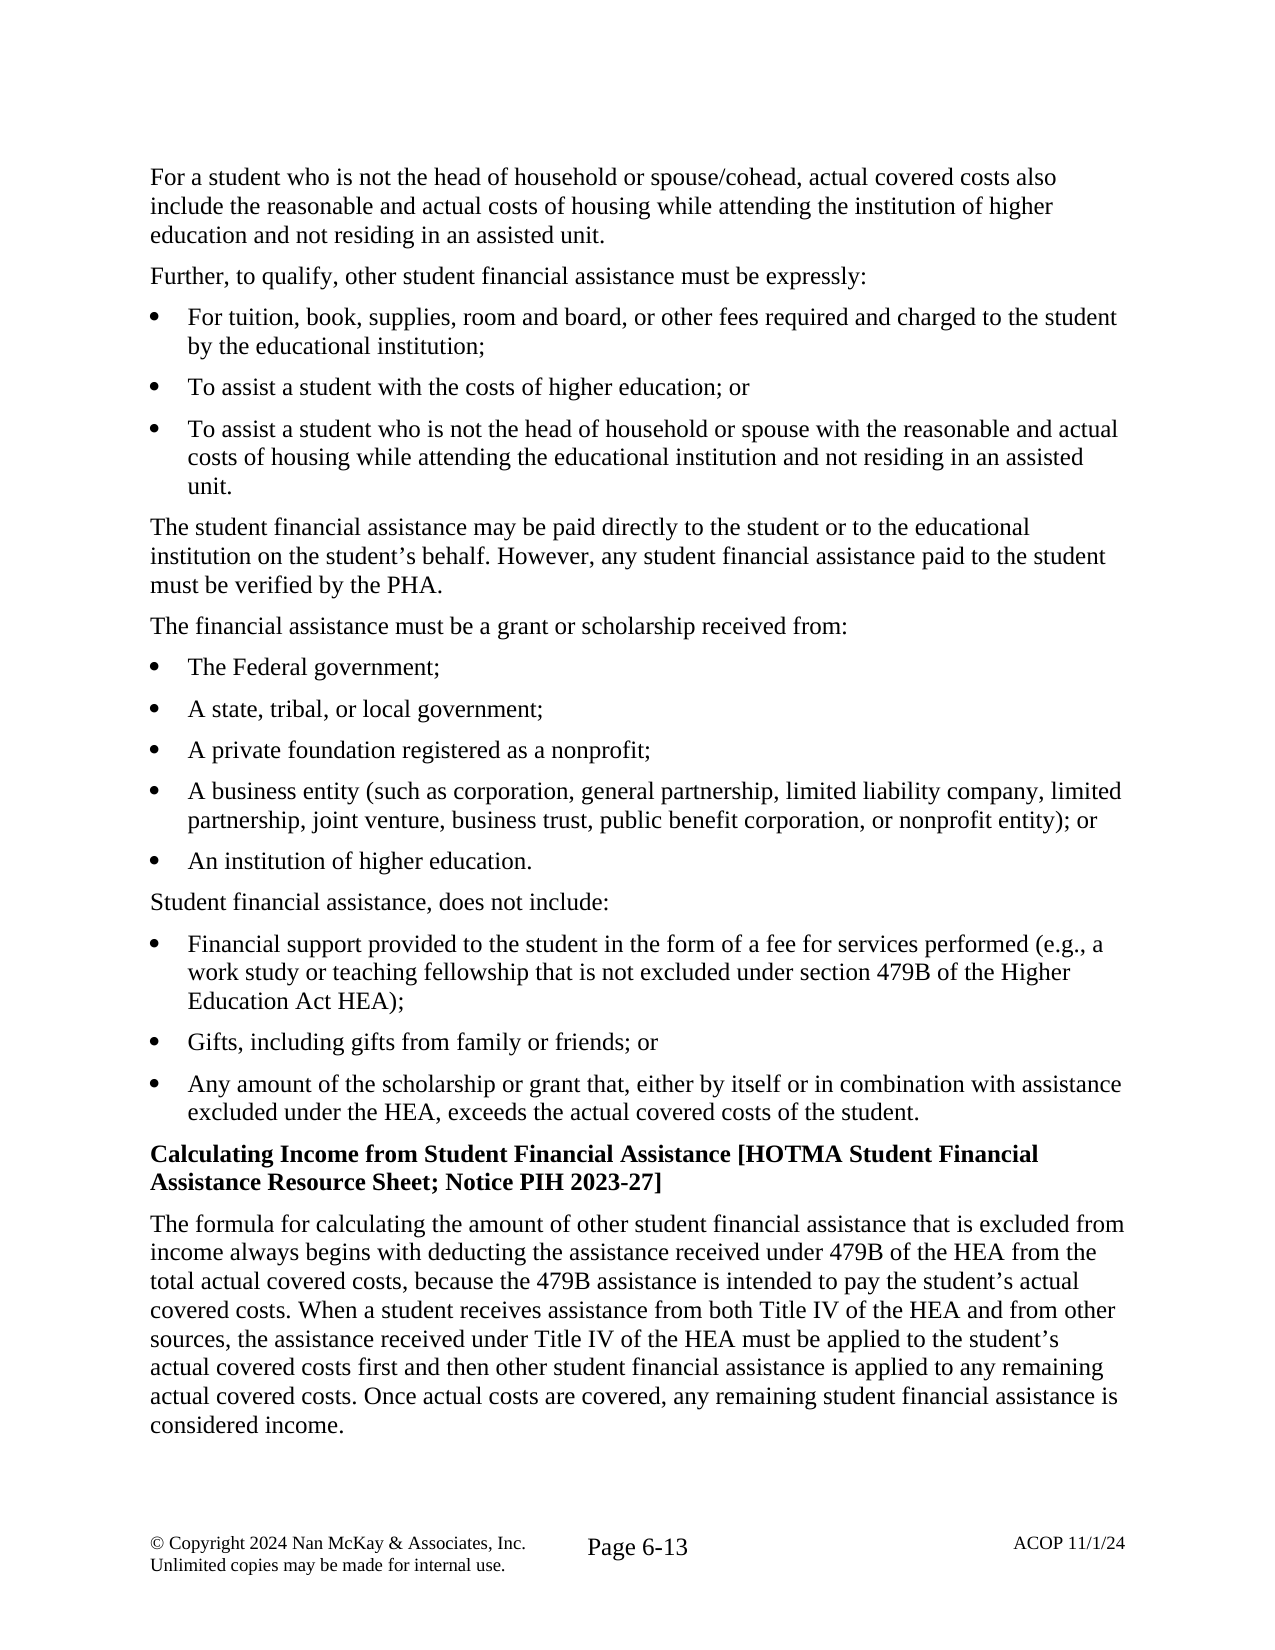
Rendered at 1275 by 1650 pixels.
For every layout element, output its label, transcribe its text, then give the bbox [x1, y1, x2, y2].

text Student financial assistance, does not include: [150, 887, 1125, 916]
text The financial assistance must be a grant or scholarship received from: [150, 611, 1125, 640]
text The student financial assistance may be paid directly to the student or to the educational institution on the student’s behalf. However, any student financial assistance paid to the student must be verified by the PHA. [150, 512, 1125, 599]
list An institution of higher education. [150, 846, 1125, 875]
list The Federal government; [150, 652, 1125, 681]
list A private foundation registered as a nonprofit; [150, 735, 1125, 764]
list To assist a student with the costs of higher education; or [150, 372, 1125, 401]
text Calculating Income from Student Financial Assistance [HOTMA Student Financial Assistance Resource Sheet; Notice PIH 2023-27] [150, 1139, 1125, 1196]
list Any amount of the scholarship or grant that, either by itself or in combination with assistance excluded under the HEA, exceeds the actual covered costs of the student. [150, 1069, 1125, 1126]
list To assist a student who is not the head of household or spouse with the reasonable and actual costs of housing while attending the educational institution and not residing in an assisted unit. [150, 414, 1125, 500]
list Financial support provided to the student in the form of a fee for services performed (e.g., a work study or teaching fellowship that is not excluded under section 479B of the Higher Education Act HEA); [150, 929, 1125, 1015]
list For tuition, book, supplies, room and board, or other fees required and charged to the student by the educational institution; [150, 302, 1125, 360]
text Further, to qualify, other student financial assistance must be expressly: [150, 261, 1125, 290]
text The formula for calculating the amount of other student financial assistance that is excluded from income always begins with deducting the assistance received under 479B of the HEA from the total actual covered costs, because the 479B assistance is intended to pay the student’s actual covered costs. When a student receives assistance from both Title IV of the HEA and from other sources, the assistance received under Title IV of the HEA must be applied to the student’s actual covered costs first and then other student financial assistance is applied to any remaining actual covered costs. Once actual costs are covered, any remaining student financial assistance is considered income. [150, 1209, 1125, 1439]
list A business entity (such as corporation, general partnership, limited liability company, limited partnership, joint venture, business trust, public benefit corporation, or nonprofit entity); or [150, 776, 1125, 834]
text For a student who is not the head of household or spouse/cohead, actual covered costs also include the reasonable and actual costs of housing while attending the institution of higher education and not residing in an assisted unit. [150, 162, 1125, 249]
list Gifts, including gifts from family or friends; or [150, 1027, 1125, 1056]
list A state, tribal, or local government; [150, 694, 1125, 722]
